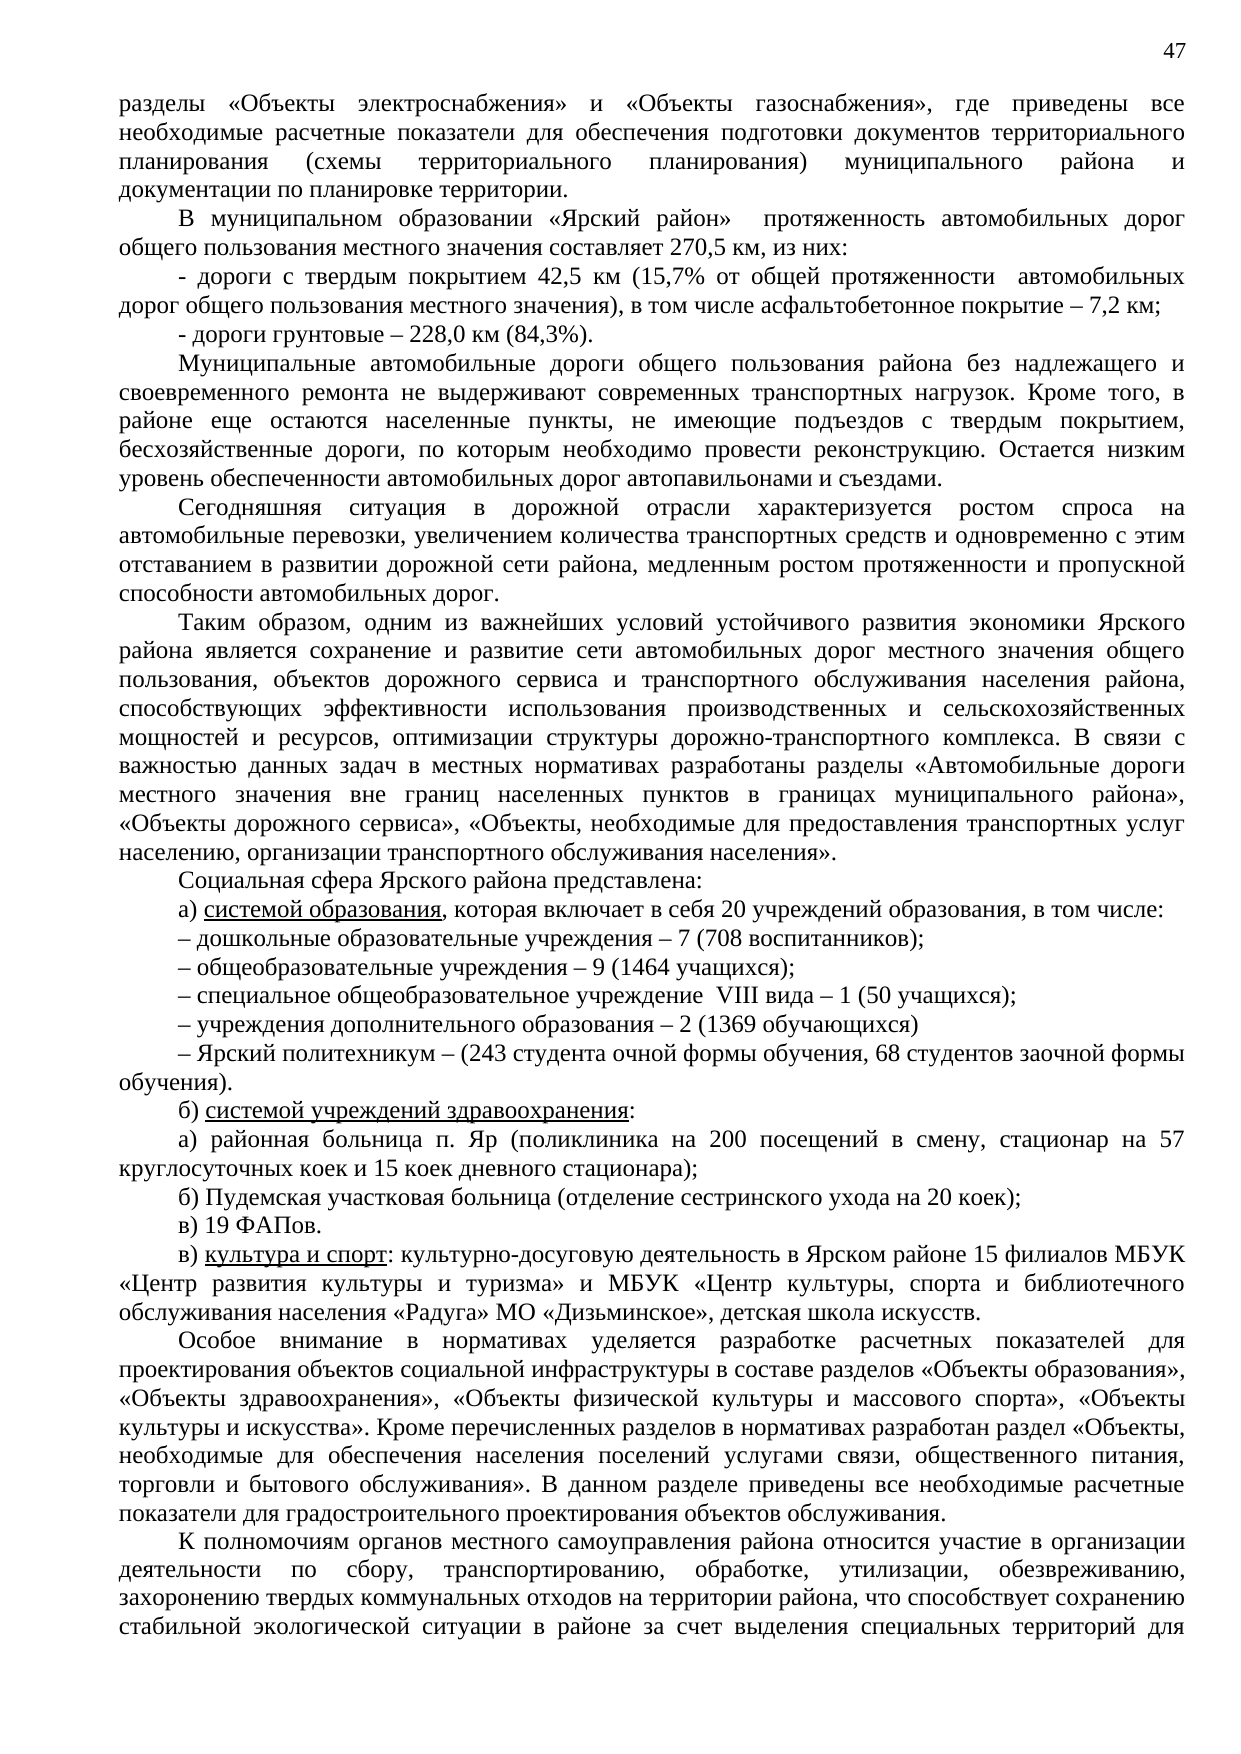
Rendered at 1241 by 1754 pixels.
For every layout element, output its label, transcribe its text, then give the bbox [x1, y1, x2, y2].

text Особое внимание в нормативах уделяется разработке расчетных показателей для проектирования объектов социальной инфраструктуры в составе разделов «Объекты образования», «Объекты здравоохранения», «Объекты физической культуры и массового спорта», «Объекты культуры и искусства». Кроме перечисленных разделов в нормативах разработан раздел «Объекты, необходимые для обеспечения населения поселений услугами связи, общественного питания, торговли и бытового обслуживания». В данном разделе приведены все необходимые расчетные показатели для градостроительного проектирования объектов обслуживания. [119, 1325, 1186, 1527]
text в) 19 ФАПов. [119, 1210, 1186, 1239]
text а) районная больница п. Яр (поликлиника на 200 посещений в смену, стационар на 57 круглосуточных коек и 15 коек дневного стационара); [119, 1124, 1186, 1182]
text Муниципальные автомобильные дороги общего пользования района без надлежащего и своевременного ремонта не выдерживают современных транспортных нагрузок. Кроме того, в районе еще остаются населенные пункты, не имеющие подъездов с твердым покрытием, бесхозяйственные дороги, по которым необходимо провести реконструкцию. Остается низким уровень обеспеченности автомобильных дорог автопавильонами и съездами. [119, 348, 1186, 492]
text а) системой образования, которая включает в себя 20 учреждений образования, в том числе: [119, 894, 1186, 923]
text - дороги с твердым покрытием 42,5 км (15,7% от общей протяженности автомобильных дорог общего пользования местного значения), в том числе асфальтобетонное покрытие – 7,2 км; [119, 261, 1186, 319]
text б) системой учреждений здравоохранения: [119, 1095, 1186, 1124]
text б) Пудемская участковая больница (отделение сестринского ухода на 20 коек); [119, 1182, 1186, 1210]
text в) культура и спорт: культурно-досуговую деятельность в Ярском районе 15 филиалов МБУК «Центр развития культуры и туризма» и МБУК «Центр культуры, спорта и библиотечного обслуживания населения «Радуга» МО «Дизьминское», детская школа искусств. [119, 1239, 1186, 1325]
text Сегодняшняя ситуация в дорожной отрасли характеризуется ростом спроса на автомобильные перевозки, увеличением количества транспортных средств и одновременно с этим отставанием в развитии дорожной сети района, медленным ростом протяженности и пропускной способности автомобильных дорог. [119, 492, 1186, 607]
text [119, 88, 1186, 203]
text Таким образом, одним из важнейших условий устойчивого развития экономики Ярского района является сохранение и развитие сети автомобильных дорог местного значения общего пользования, объектов дорожного сервиса и транспортного обслуживания населения района, способствующих эффективности использования производственных и сельскохозяйственных мощностей и ресурсов, оптимизации структуры дорожно-транспортного комплекса. В связи с важностью данных задач в местных нормативах разработаны разделы «Автомобильные дороги местного значения вне границ населенных пунктов в границах муниципального района», «Объекты дорожного сервиса», «Объекты, необходимые для предоставления транспортных услуг населению, организации транспортного обслуживания населения». [119, 607, 1186, 865]
text – общеобразовательные учреждения – 9 (1464 учащихся); [119, 952, 1186, 980]
text - дороги грунтовые – 228,0 км (84,3%). [119, 319, 1186, 348]
text – дошкольные образовательные учреждения – 7 (708 воспитанников); [119, 923, 1186, 952]
text Социальная сфера Ярского района представлена: [119, 865, 1186, 894]
text – Ярский политехникум – (243 студента очной формы обучения, 68 студентов заочной формы обучения). [119, 1038, 1186, 1095]
text – учреждения дополнительного образования – 2 (1369 обучающихся) [119, 1009, 1186, 1038]
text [119, 1527, 1186, 1639]
text – специальное общеобразовательное учреждение VIII вида – 1 (50 учащихся); [119, 980, 1186, 1009]
text В муниципальном образовании «Ярский район» протяженность автомобильных дорог общего пользования местного значения составляет 270,5 км, из них: [119, 203, 1186, 261]
